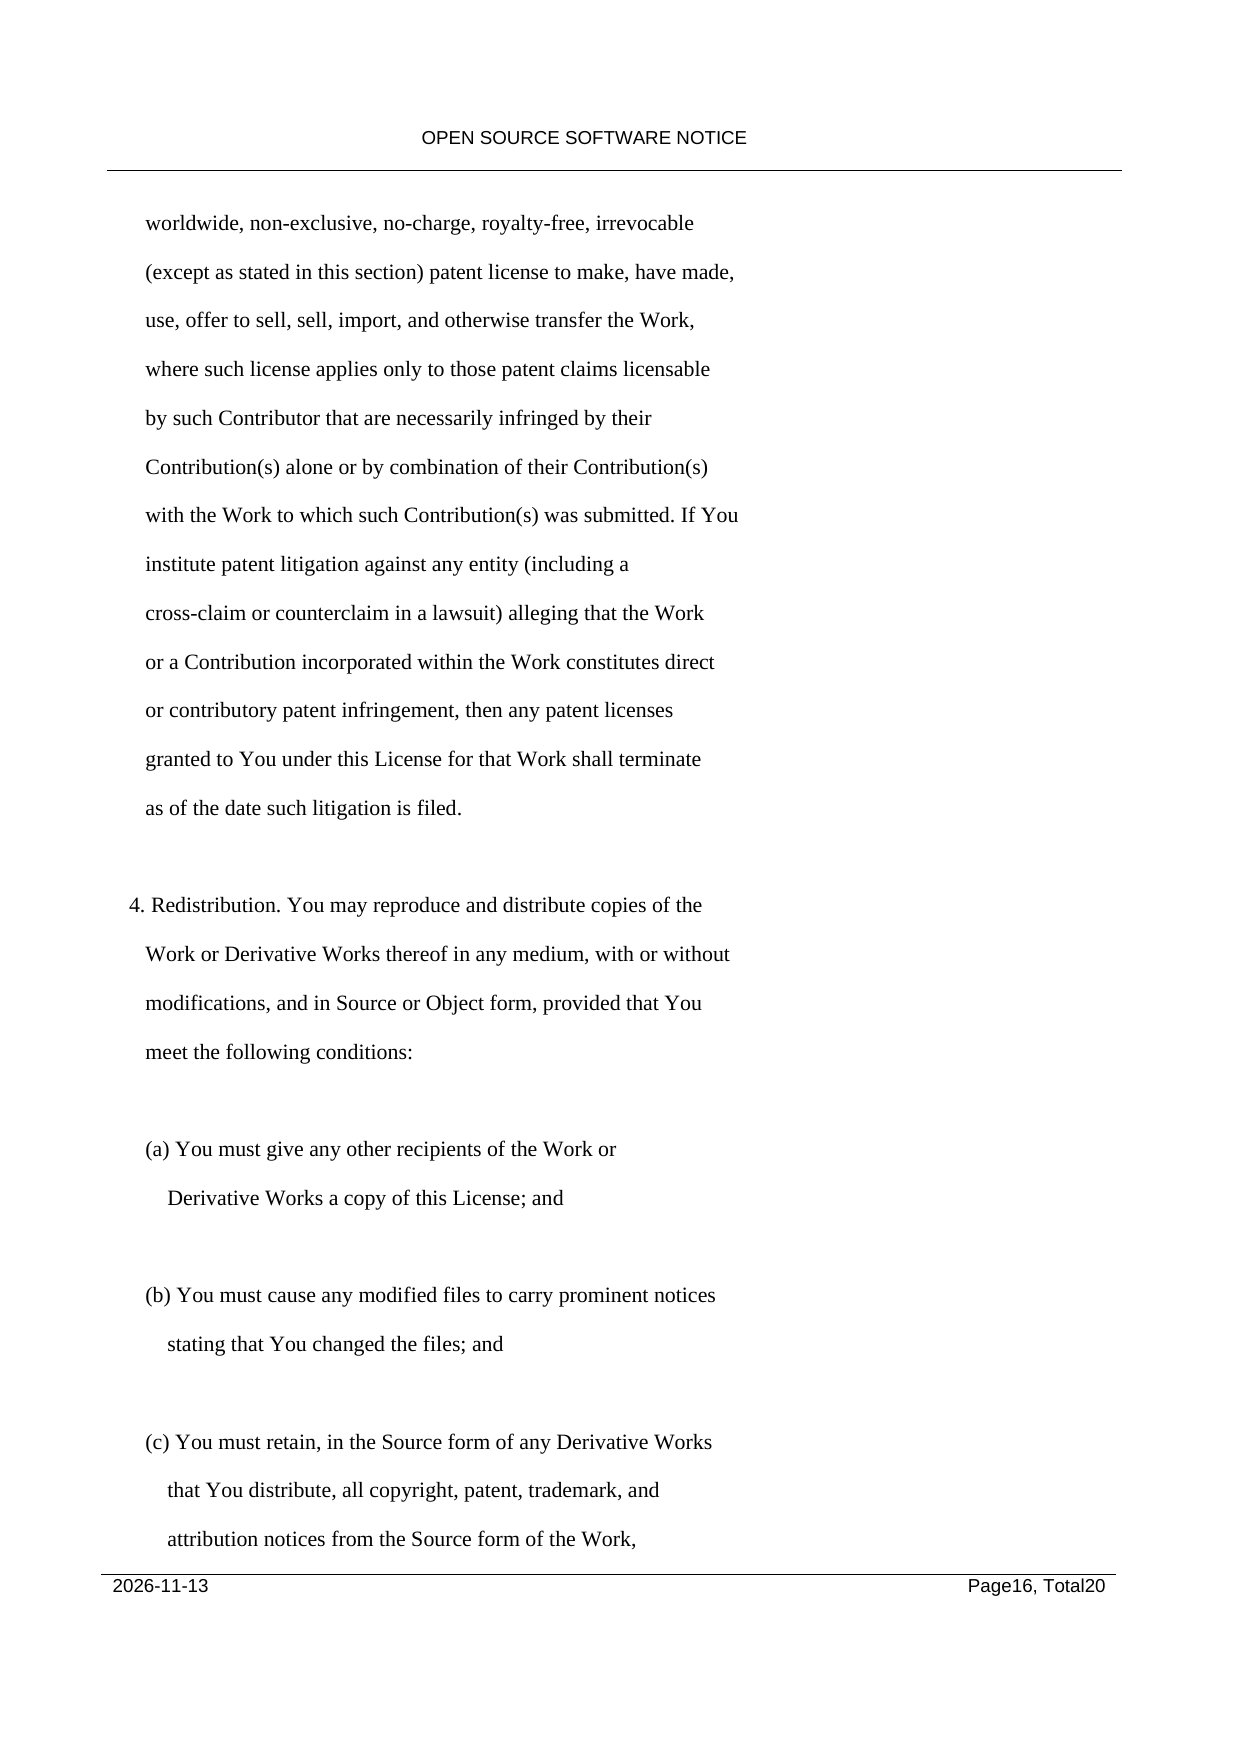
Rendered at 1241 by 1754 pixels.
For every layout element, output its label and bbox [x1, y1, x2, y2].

text [112, 206, 1128, 1555]
